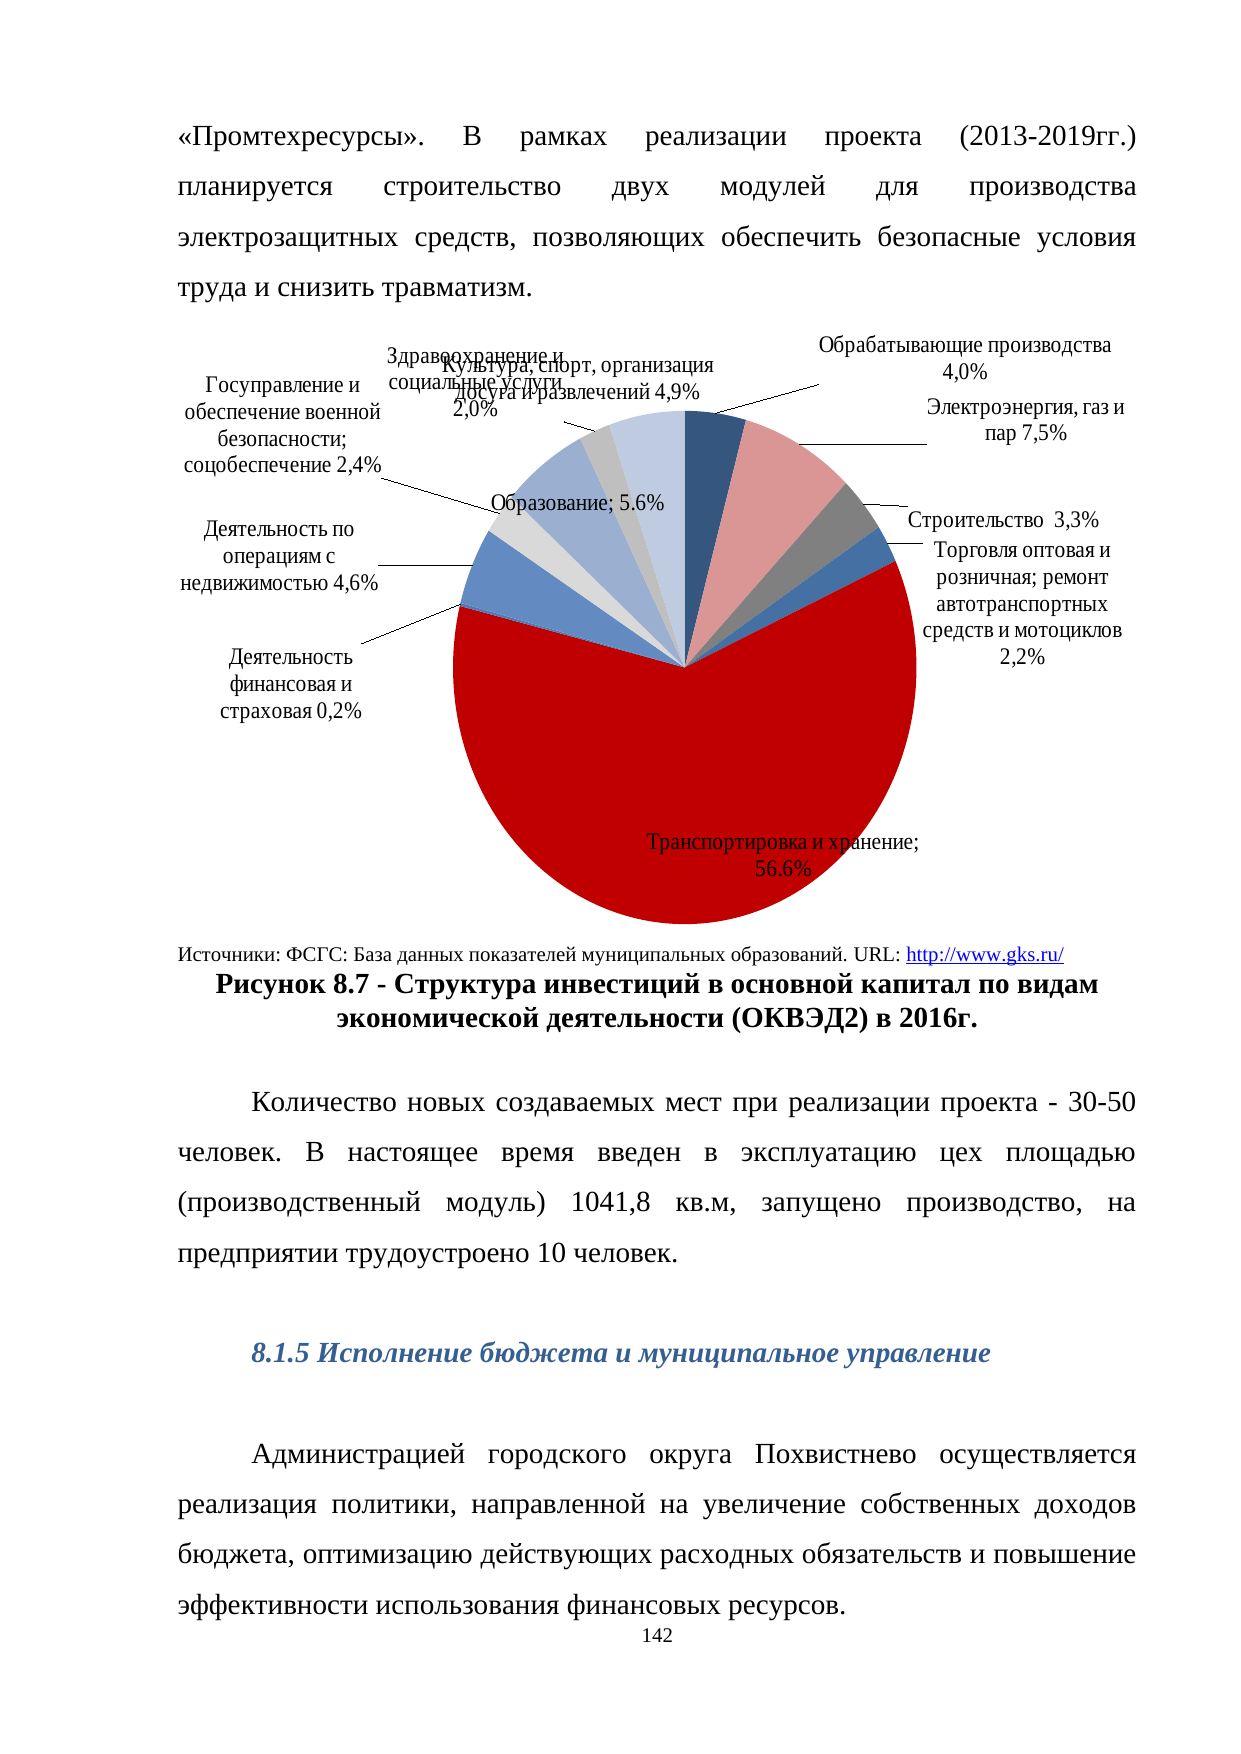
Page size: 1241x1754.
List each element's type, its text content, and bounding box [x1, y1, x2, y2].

text 8.1.5 Исполнение бюджета и муниципальное управление [177, 1335, 1137, 1369]
text экономической деятельности (ОКВЭД2) в 2016г. [177, 1000, 1137, 1033]
text Администрацией городского округа Похвистнево осуществляется реализация политики, направленной на увеличение собственных доходов бюджета, оптимизацию действующих расходных обязательств и повышение эффективности использования финансовых ресурсов. [177, 1436, 1137, 1620]
text Рисунок 8.7 - Структура инвестиций в основной капитал по видам [177, 966, 1137, 1000]
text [177, 118, 1137, 303]
text Источники: ФСГС: База данных показателей муниципальных образований. URL: http://www.gks.ru/ [177, 942, 1137, 966]
text Количество новых создаваемых мест при реализации проекта - 30-50 человек. В настоящее время введен в эксплуатацию цех площадью (производственный модуль) 1041,8 кв.м, запущено производство, на предприятии трудоустроено 10 человек. [177, 1084, 1137, 1268]
